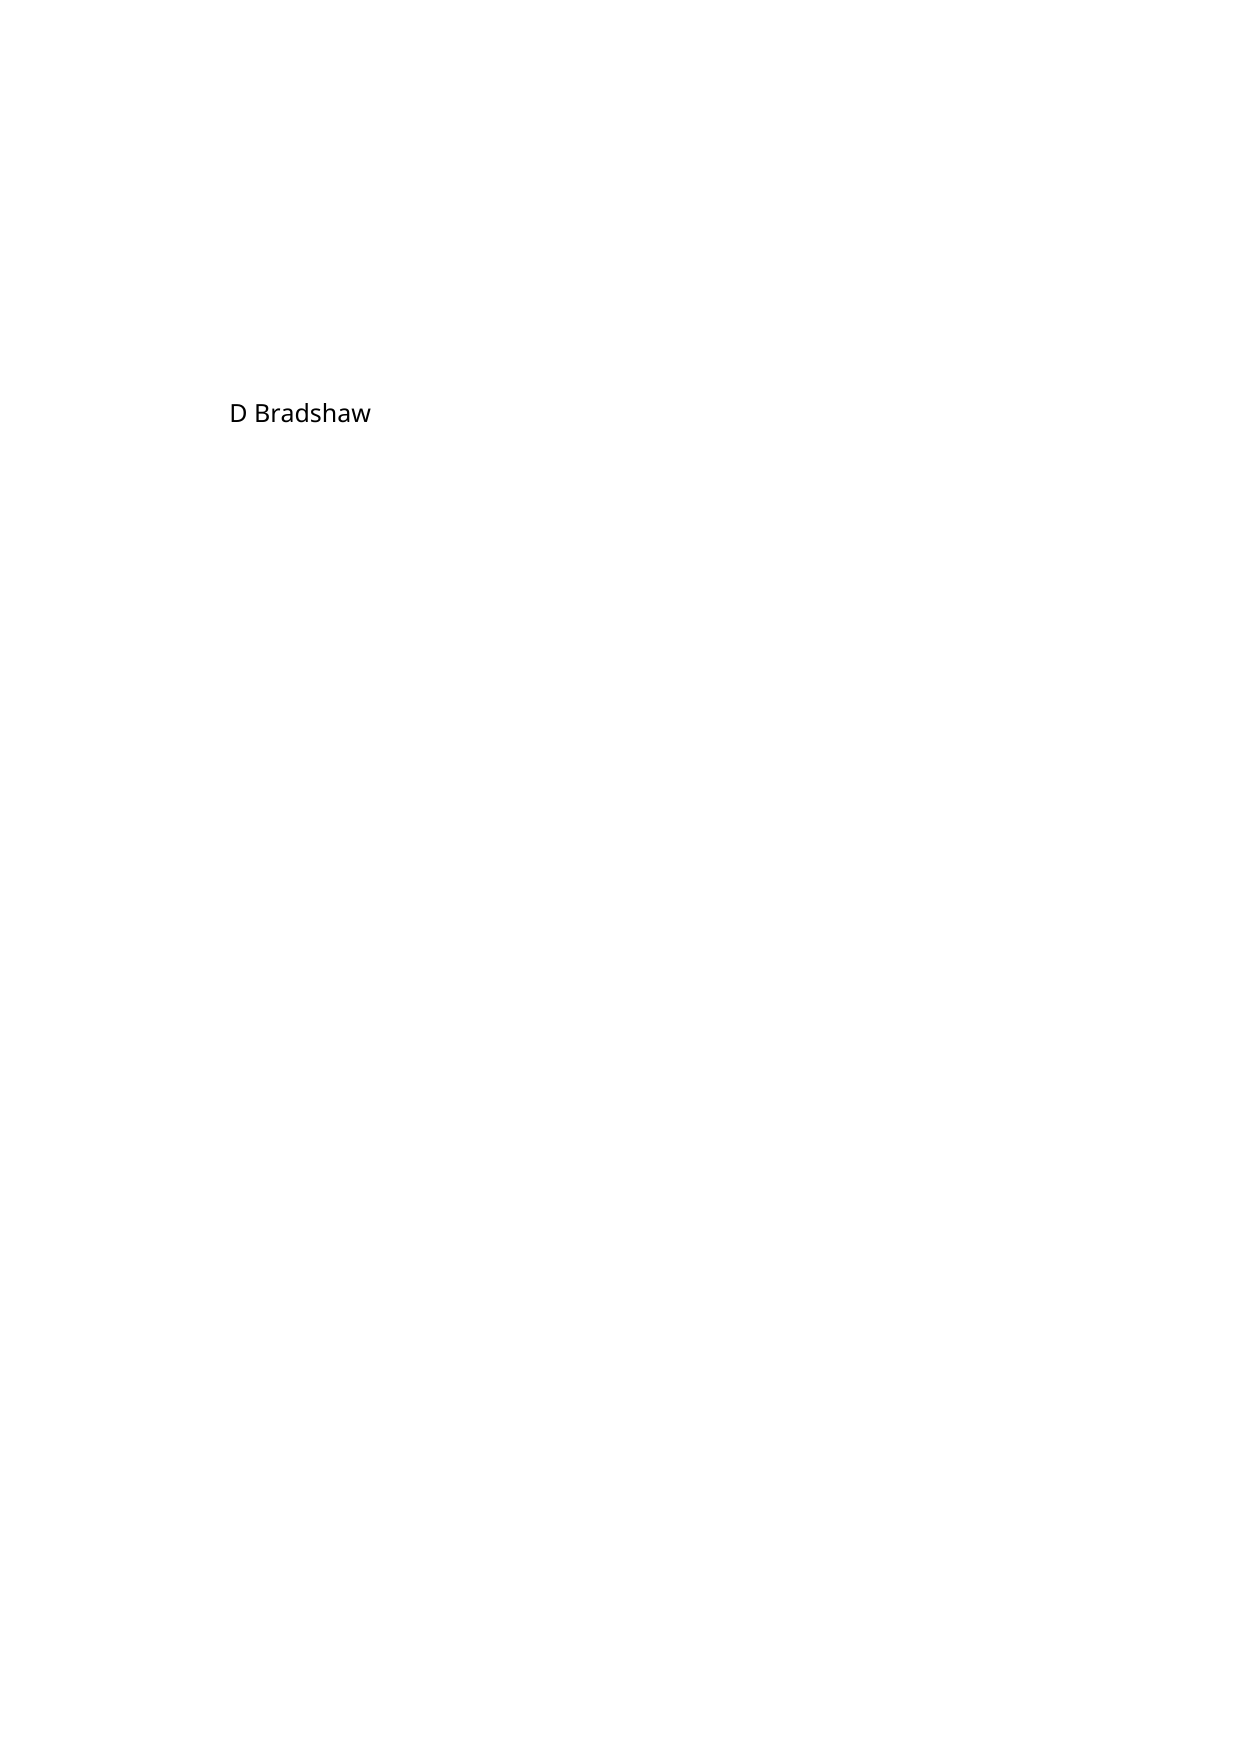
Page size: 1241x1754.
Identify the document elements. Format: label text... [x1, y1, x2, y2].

text D Bradshaw [229, 396, 1053, 430]
